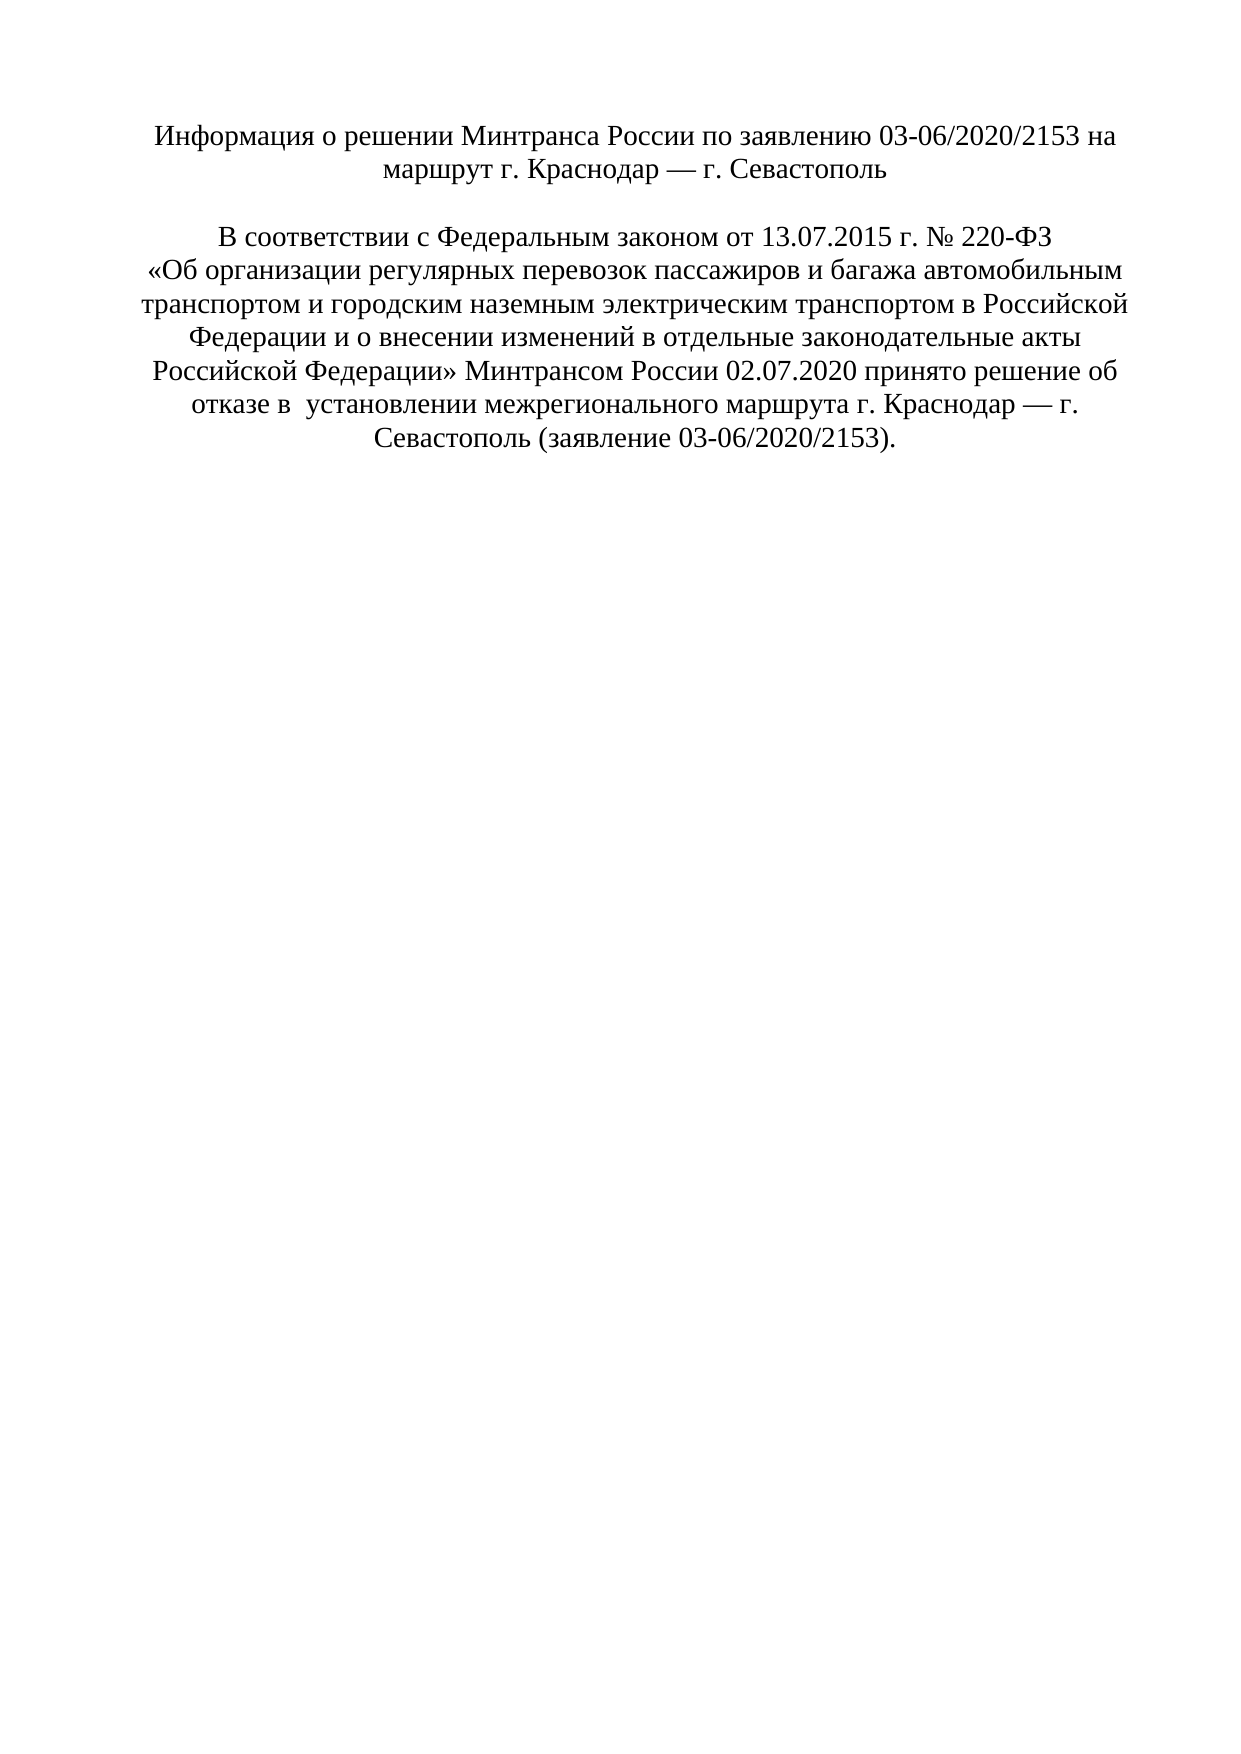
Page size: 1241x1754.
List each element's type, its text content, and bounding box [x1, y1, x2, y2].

text Информация о решении Минтранса России по заявлению 03-06/2020/2153 на маршрут г. Краснодар — г. Севастополь [118, 118, 1152, 185]
text В соответствии с Федеральным законом от 13.07.2015 г. № 220-ФЗ «Об организации регулярных перевозок пассажиров и багажа автомобильным транспортом и городским наземным электрическим транспортом в Российской Федерации и о внесении изменений в отдельные законодательные акты Российской Федерации» Минтрансом России 02.07.2020 принято решение об отказе в установлении межрегионального маршрута г. Краснодар — г. Севастополь (заявление 03-06/2020/2153). [118, 219, 1152, 453]
